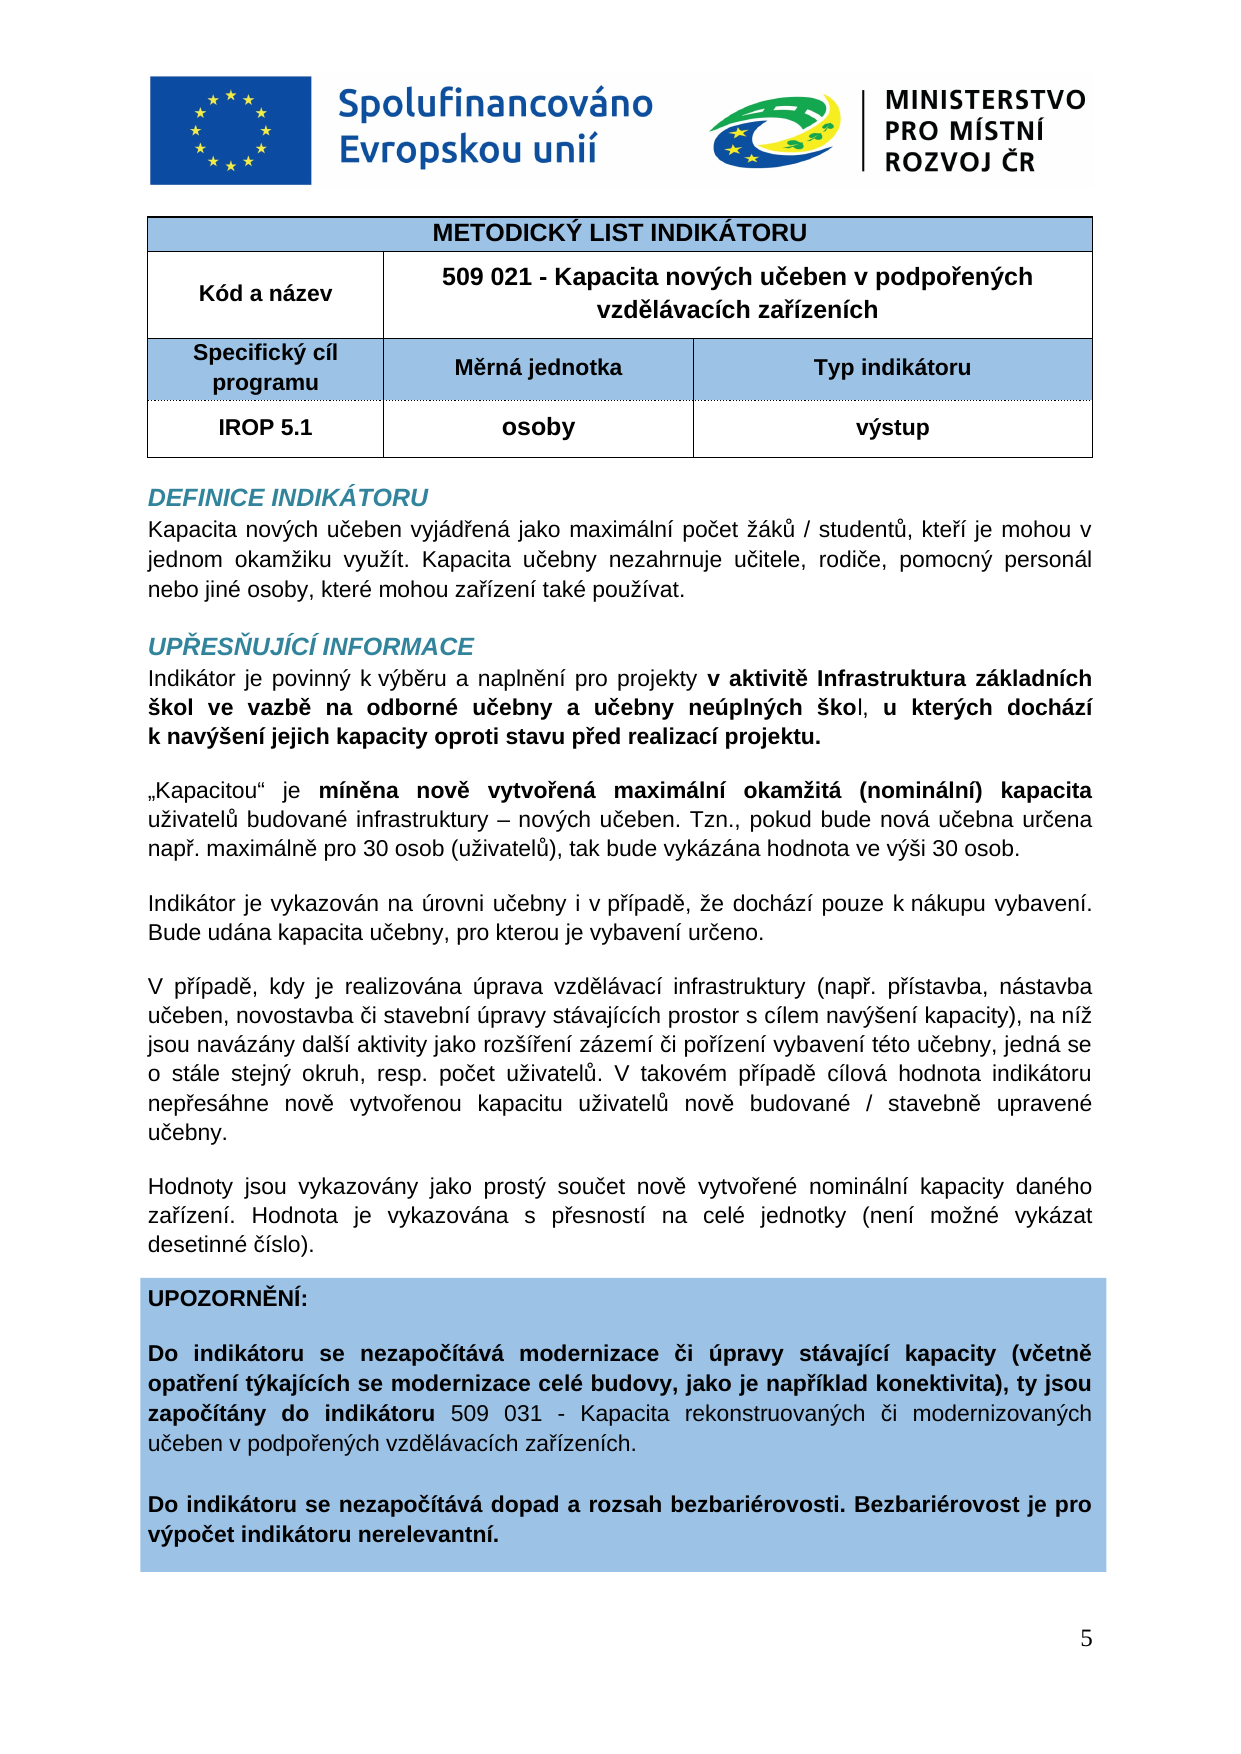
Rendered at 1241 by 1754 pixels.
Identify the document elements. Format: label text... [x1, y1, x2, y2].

text Do indikátoru se nezapočítává dopad a rozsah bezbariérovosti. Bezbariérovost je pro výpočet indikátoru nerelevantní. [148, 1491, 1093, 1547]
table_cell výstup [694, 400, 1092, 457]
text Hodnoty jsou vykazovány jako prostý součet nově vytvořené nominální kapacity daného zařízení. Hodnota je vykazována s přesností na celé jednotky (není možné vykázat desetinné číslo). [148, 1173, 1093, 1257]
table_cell Kód a název [148, 252, 383, 338]
picture [147, 73, 1093, 188]
text V případě, kdy je realizována úprava vzdělávací infrastruktury (např. přístavba, nástavba učeben, novostavba či stavební úpravy stávajících prostor s cílem navýšení kapacity), na níž jsou navázány další aktivity jako rozšíření zázemí či pořízení vybavení této učebny, jedná se o stále stejný okruh, resp. počet uživatelů. V takovém případě cílová hodnota indikátoru nepřesáhne nově vytvořenou kapacitu uživatelů nově budované / stavebně upravené učebny. [148, 973, 1093, 1145]
text Indikátor je vykazován na úrovni učebny i v případě, že dochází pouze k nákupu vybavení. Bude udána kapacita učebny, pro kterou je vybavení určeno. [148, 889, 1093, 945]
text Definice indikátoru [148, 483, 1093, 512]
table_cell 509 021 - Kapacita nových učeben v podpořených vzdělávacích zařízeních [384, 252, 1092, 338]
text Indikátor je povinný k výběru a naplnění pro projekty v aktivitě Infrastruktura základních škol ve vazbě na odborné učebny a učebny neúplných škol, u kterých dochází k navýšení jejich kapacity oproti stavu před realizací projektu. [148, 664, 1093, 749]
text „Kapacitou“ je míněna nově vytvořená maximální okamžitá (nominální) kapacita uživatelů budované infrastruktury – nových učeben. Tzn., pokud bude nová učebna určena např. maximálně pro 30 osob (uživatelů), tak bude vykázána hodnota ve výši 30 osob. [148, 777, 1093, 862]
table_cell Typ indikátoru [694, 339, 1092, 400]
table_cell IROP 5.1 [148, 400, 383, 457]
table_cell Měrná jednotka [384, 339, 693, 400]
text Upřesňující informace [148, 631, 1093, 660]
text Kapacita nových učeben vyjádřená jako maximální počet žáků / studentů, kteří je mohou v jednom okamžiku využít. Kapacita učebny nezahrnuje učitele, rodiče, pomocný personál nebo jiné osoby, které mohou zařízení také používat. [148, 516, 1093, 603]
table_header METODICKÝ LIST INDIKÁTORU [148, 218, 1092, 251]
text Do indikátoru se nezapočítává modernizace či úpravy stávající kapacity (včetně opatření týkajících se modernizace celé budovy, jako je například konektivita), ty jsou započítány do indikátoru 509 031 - Kapacita rekonstruovaných či modernizovaných učeben v podpořených vzdělávacích zařízeních. [148, 1339, 1093, 1456]
table_cell osoby [384, 400, 693, 457]
table_cell Specifický cíl programu [148, 339, 383, 400]
text UPOZORNĚNÍ: [148, 1285, 1093, 1312]
